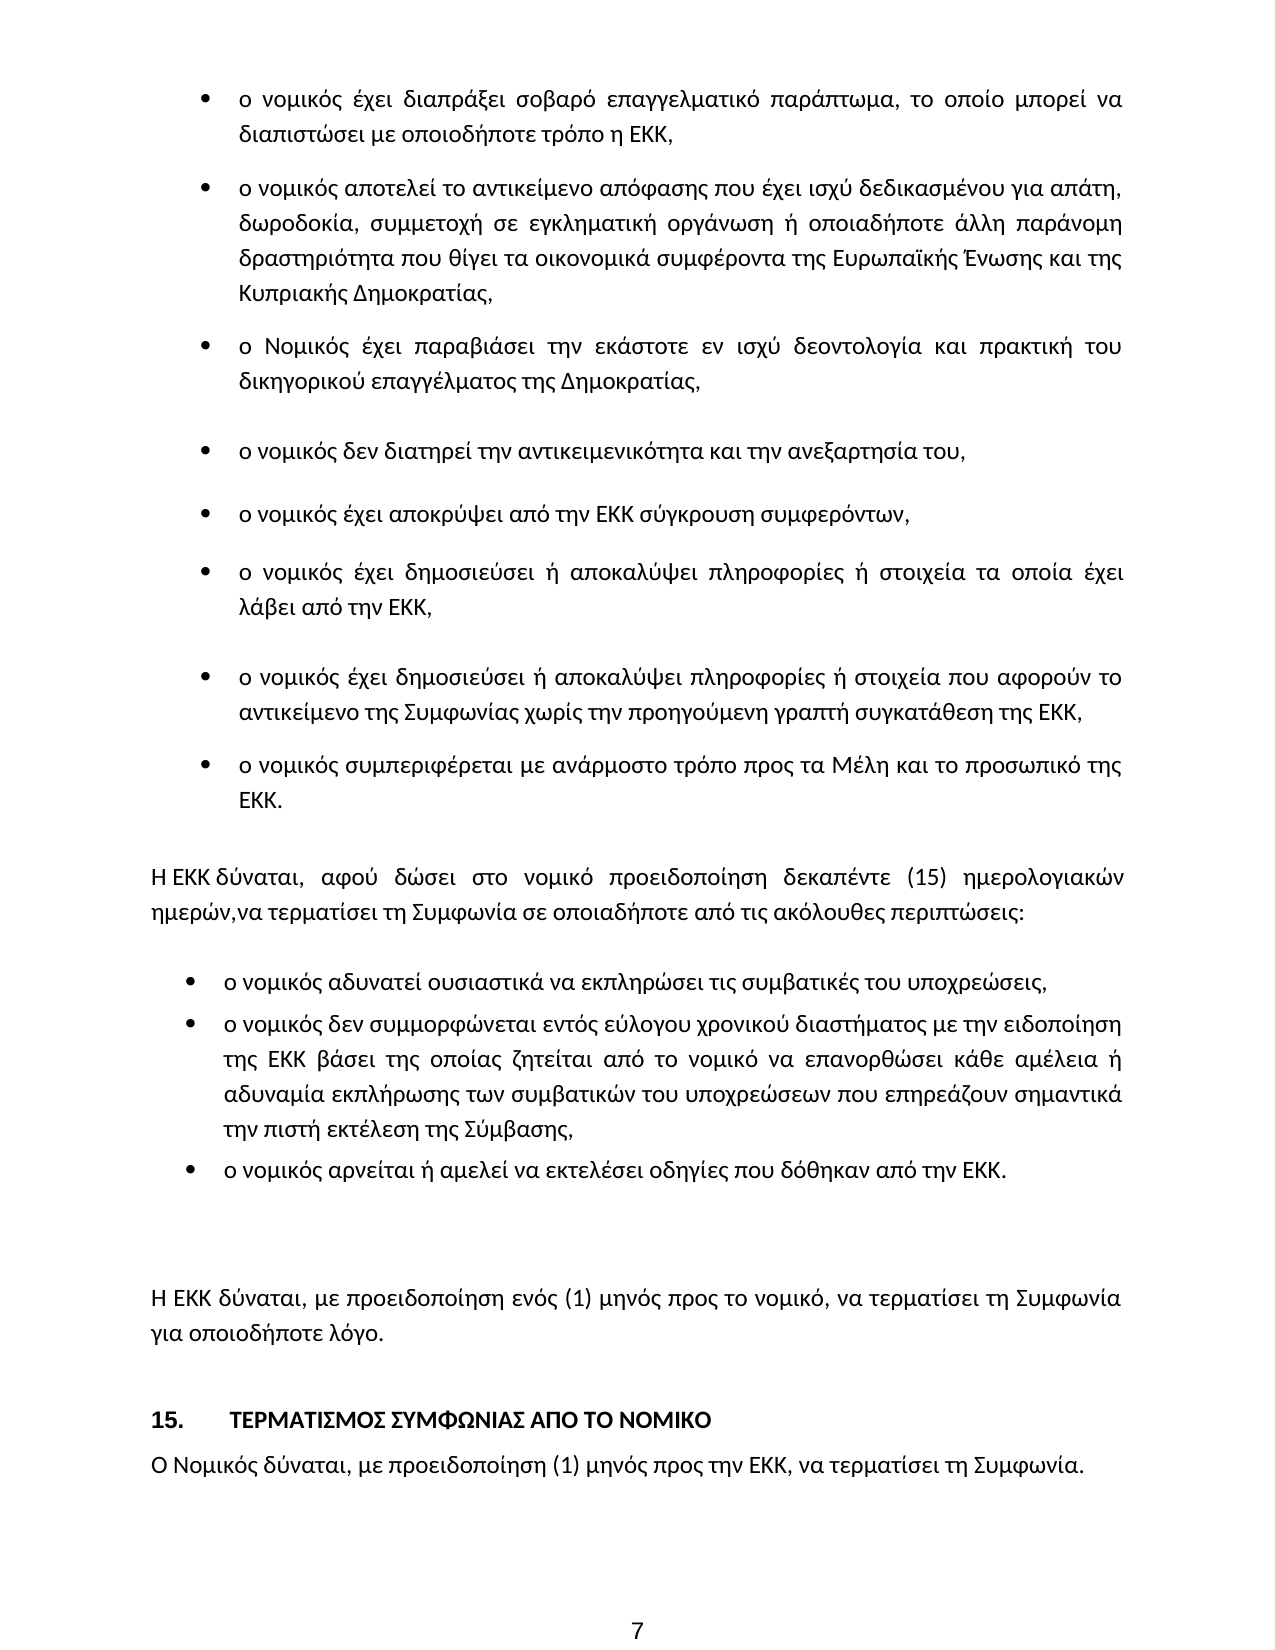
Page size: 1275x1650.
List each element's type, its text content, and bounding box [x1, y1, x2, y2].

list ο νομικός έχει αποκρύψει από την ΕΚΚ σύγκρουση συμφερόντων, [201, 498, 1126, 528]
text Η ΕΚΚ δύναται, αφού δώσει στο νομικό προειδοποίηση δεκαπέντε (15) ημερολογιακών ημερών, να τερματίσει τη Συμφωνία σε οποιαδήποτε από τις ακόλουθες περιπτώσεις: [151, 861, 1126, 927]
list ο Νομικός έχει παραβιάσει την εκάστοτε εν ισχύ δεοντολογία και πρακτική του δικηγορικού επαγγέλματος της Δημοκρατίας, [201, 330, 1124, 396]
list ο νομικός έχει διαπράξει σοβαρό επαγγελματικό παράπτωμα, το οποίο μπορεί να διαπιστώσει με οποιοδήποτε τρόπο η ΕΚΚ, [201, 83, 1124, 149]
list ο νομικός δεν διατηρεί την αντικειμενικότητα και την ανεξαρτησία του, [201, 435, 1126, 466]
list ο νομικός αδυνατεί ουσιαστικά να εκπληρώσει τις συμβατικές του υποχρεώσεις, [186, 966, 1124, 997]
list ο νομικός έχει δημοσιεύσει ή αποκαλύψει πληροφορίες ή στοιχεία τα οποία έχει λάβει από την ΕΚΚ, [201, 556, 1126, 621]
text Ο Νομικός δύναται, με προειδοποίηση (1) μηνός προς την ΕΚΚ, να τερματίσει τη Συμφωνία. [151, 1449, 1124, 1479]
subtitle ΤΕΡΜΑΤΙΣΜΟΣ ΣΥΜΦΩΝΙΑΣ ΑΠΟ ΤΟ ΝΟΜΙΚΟ [151, 1404, 1126, 1434]
list ο νομικός δεν συμμορφώνεται εντός εύλογου χρονικού διαστήματος με την ειδοποίηση της ΕΚΚ βάσει της οποίας ζητείται από το νομικό να επανορθώσει κάθε αμέλεια ή αδυναμία εκπλήρωσης των συμβατικών του υποχρεώσεων που επηρεάζουν σημαντικά την πιστή εκτέλεση της Σύμβασης, [186, 1008, 1124, 1143]
list ο νομικός αρνείται ή αμελεί να εκτελέσει οδηγίες που δόθηκαν από την ΕΚΚ. [186, 1154, 1124, 1184]
list ο νομικός έχει δημοσιεύσει ή αποκαλύψει πληροφορίες ή στοιχεία που αφορούν το αντικείμενο της Συμφωνίας χωρίς την προηγούμενη γραπτή συγκατάθεση της ΕΚΚ, [201, 661, 1124, 726]
text Η ΕΚΚ δύναται, με προειδοποίηση ενός (1) μηνός προς το νομικό, να τερματίσει τη Συμφωνία για οποιοδήποτε λόγο. [151, 1282, 1124, 1347]
list ο νομικός αποτελεί το αντικείμενο απόφασης που έχει ισχύ δεδικασμένου για απάτη, δωροδοκία, συμμετοχή σε εγκληματική οργάνωση ή οποιαδήποτε άλλη παράνομη δραστηριότητα που θίγει τα οικονομικά συμφέροντα της Ευρωπαϊκής Ένωσης και της Κυπριακής Δημοκρατίας, [201, 172, 1124, 307]
list ο νομικός συμπεριφέρεται με ανάρμοστο τρόπο προς τα Μέλη και το προσωπικό της ΕΚΚ. [201, 749, 1124, 815]
